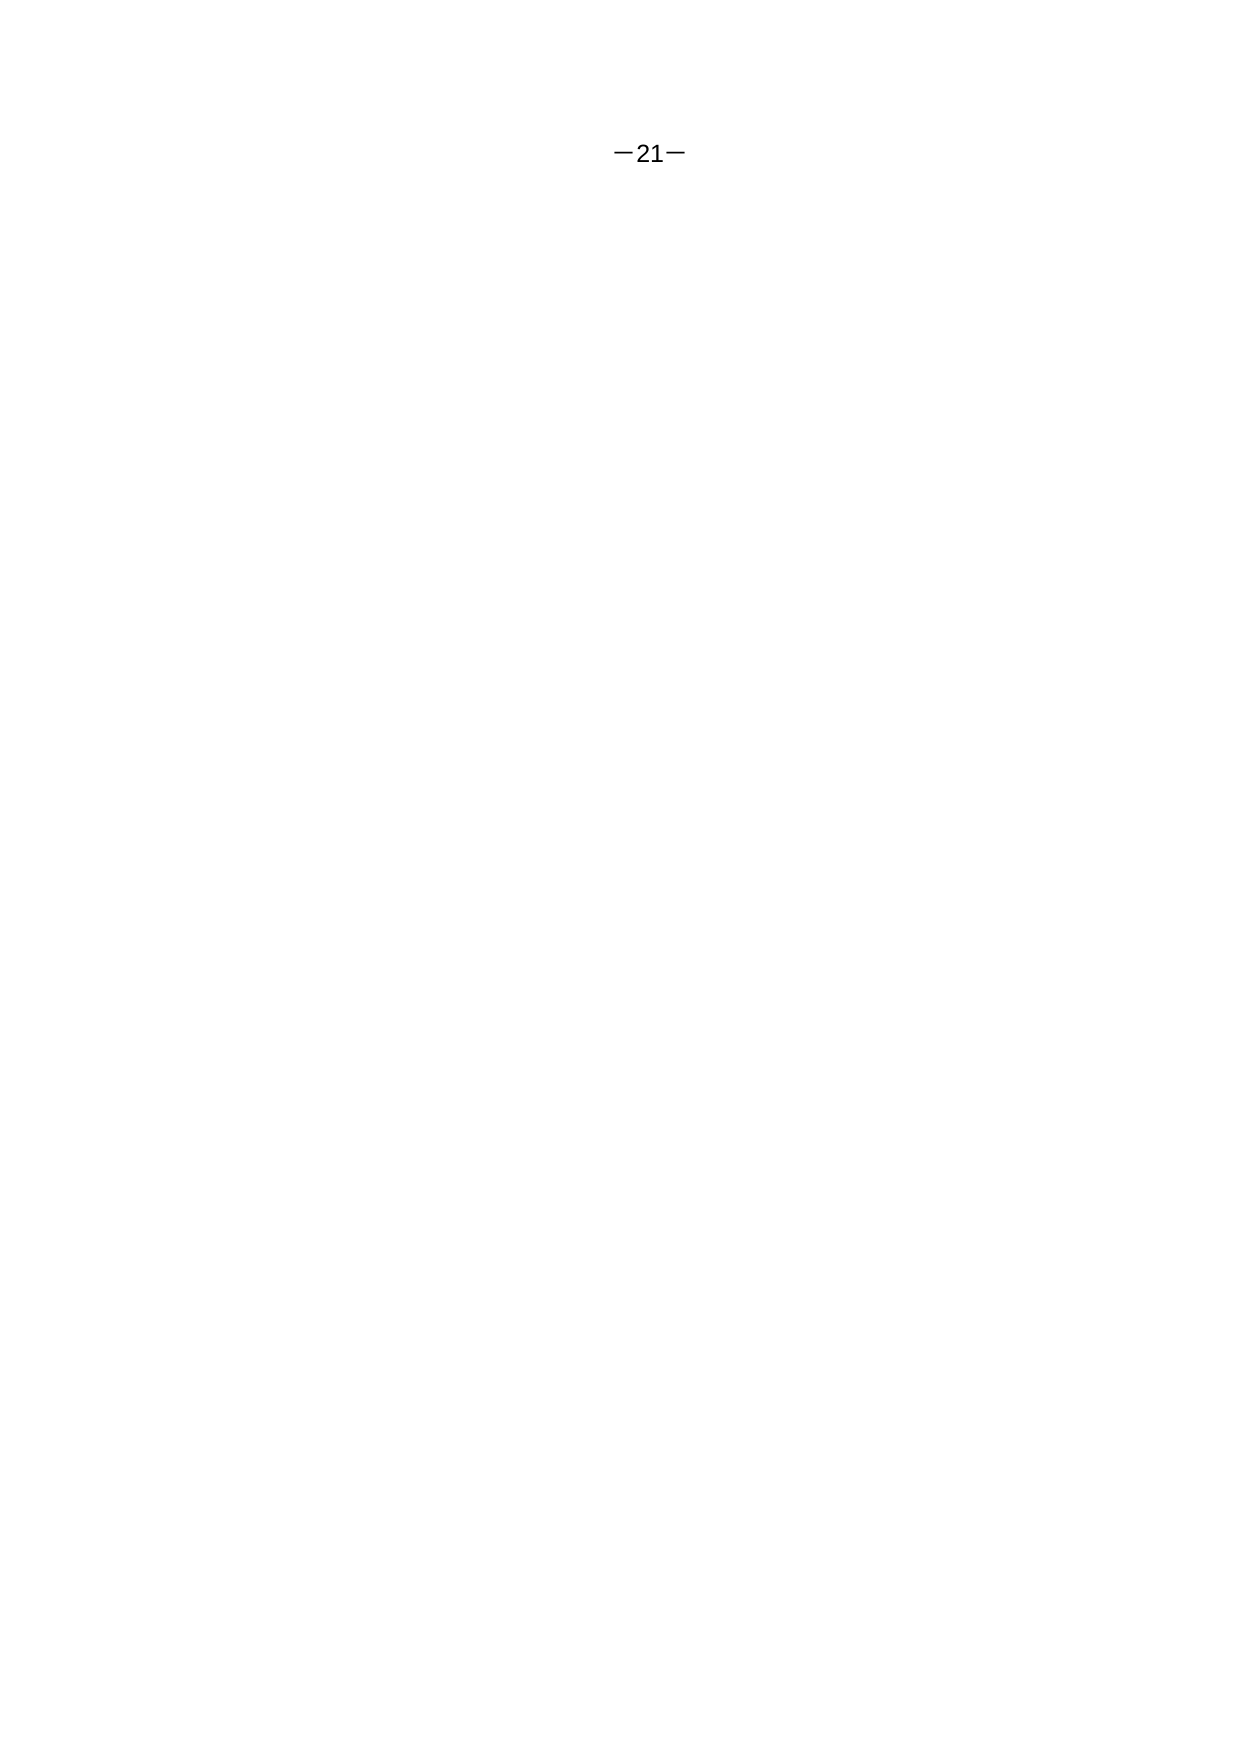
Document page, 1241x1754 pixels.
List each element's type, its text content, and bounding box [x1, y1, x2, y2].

text －21－ [144, 135, 1156, 169]
